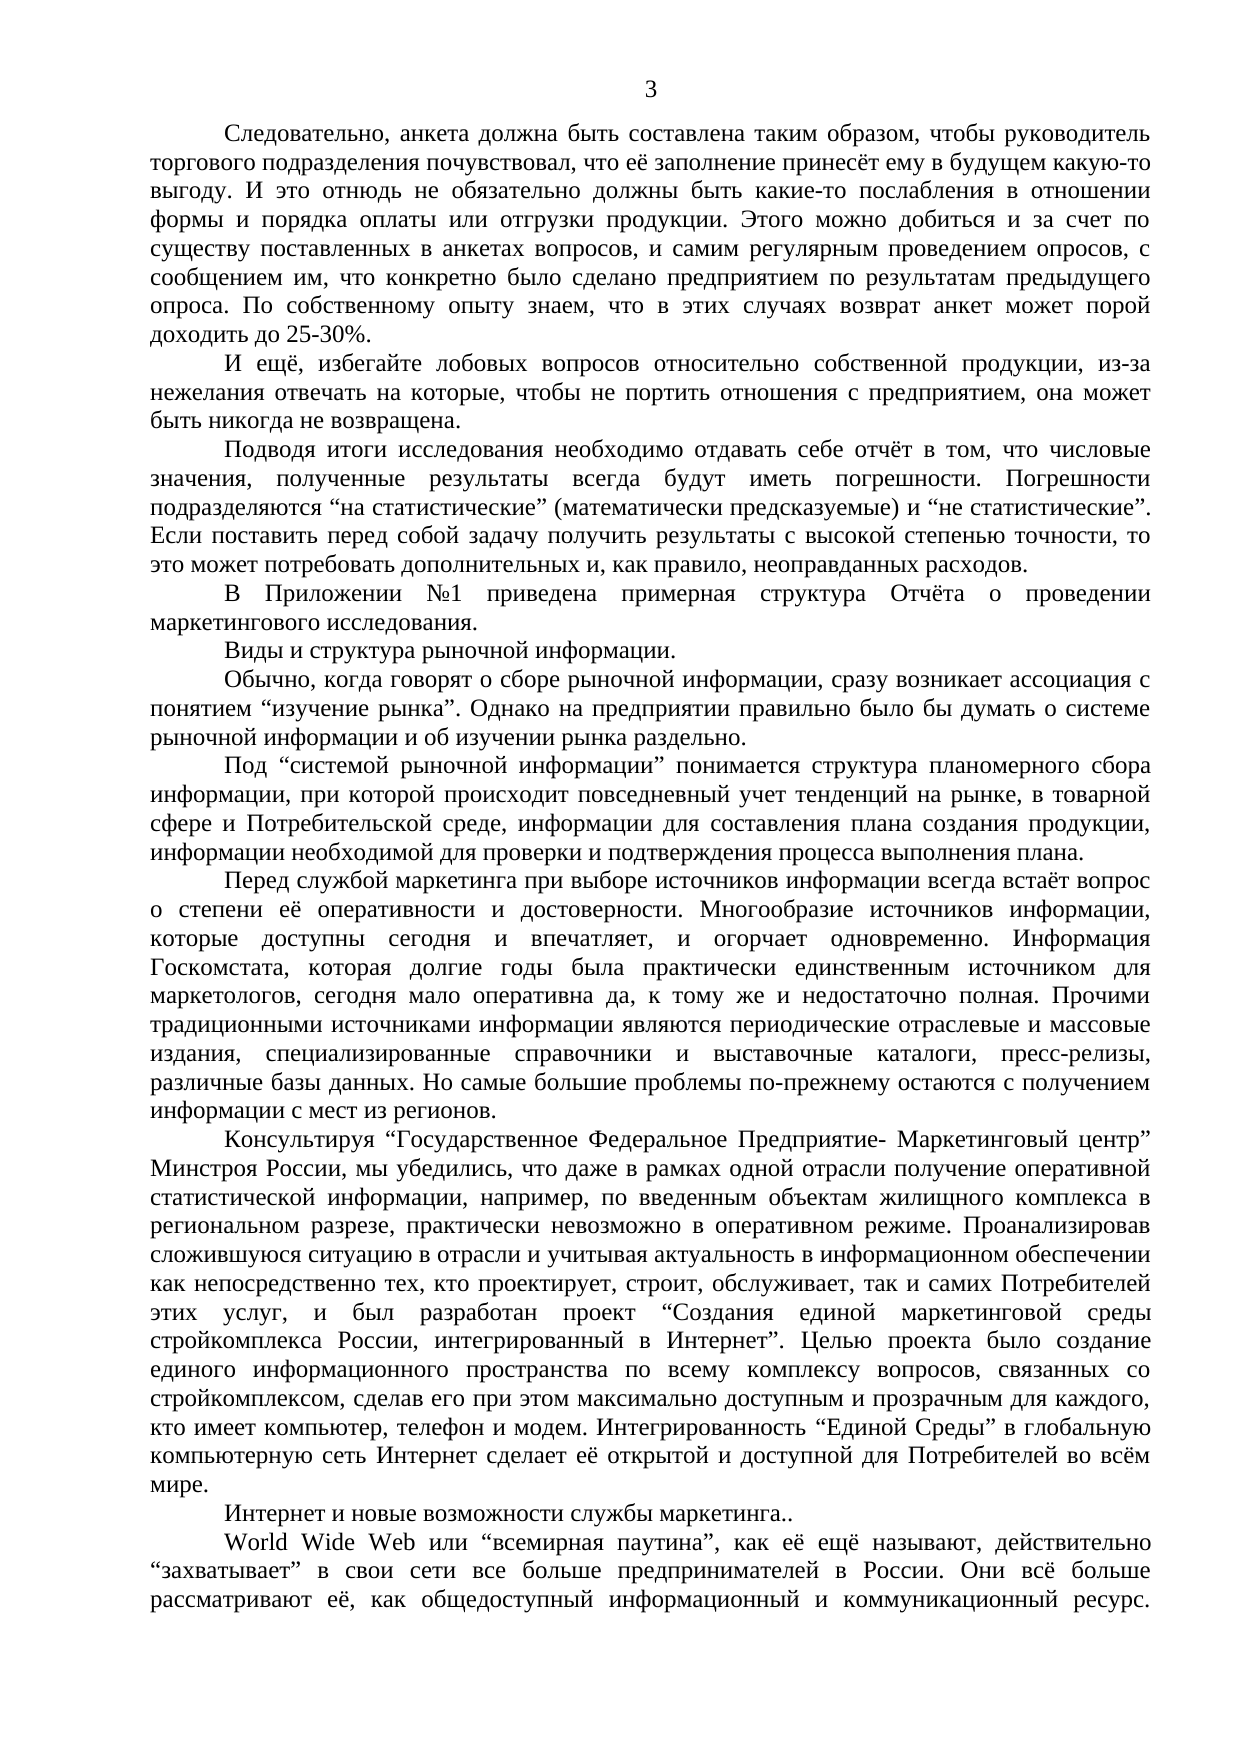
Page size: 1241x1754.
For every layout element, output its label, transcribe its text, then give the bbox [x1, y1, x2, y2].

text Консультируя “Государственное Федеральное Предприятие- Маркетинговый центр” Минстроя России, мы убедились, что даже в рамках одной отрасли получение оперативной статистической информации, например, по введенным объектам жилищного комплекса в региональном разрезе, практически невозможно в оперативном режиме. Проанализировав сложившуюся ситуацию в отрасли и учитывая актуальность в информационном обеспечении как непосредственно тех, кто проектирует, строит, обслуживает, так и самих Потребителей этих услуг, и был разработан проект “Создания единой маркетинговой среды стройкомплекса России, интегрированный в Интернет”. Целью проекта было создание единого информационного пространства по всему комплексу вопросов, связанных со стройкомплексом, сделав его при этом максимально доступным и прозрачным для каждого, кто имеет компьютер, телефон и модем. Интегрированность “Единой Среды” в глобальную компьютерную сеть Интернет сделает её открытой и доступной для Потребителей во всём мире. [150, 1124, 1152, 1498]
text Виды и структура рыночной информации. [150, 636, 1152, 664]
text Следовательно, анкета должна быть составлена таким образом, чтобы руководитель торгового подразделения почувствовал, что её заполнение принесёт ему в будущем какую-то выгоду. И это отнюдь не обязательно должны быть какие-то послабления в отношении формы и порядка оплаты или отгрузки продукции. Этого можно добиться и за счет по существу поставленных в анкетах вопросов, и самим регулярным проведением опросов, с сообщением им, что конкретно было сделано предприятием по результатам предыдущего опроса. По собственному опыту знаем, что в этих случаях возврат анкет может порой доходить до 25-30%. [150, 118, 1152, 348]
text Обычно, когда говорят о сборе рыночной информации, сразу возникает ассоциация с понятием “изучение рынка”. Однако на предприятии правильно было бы думать о системе рыночной информации и об изучении рынка раздельно. [150, 664, 1152, 751]
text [150, 1527, 1152, 1613]
text Под “системой рыночной информации” понимается структура планомерного сбора информации, при которой происходит повседневный учет тенденций на рынке, в товарной сфере и Потребительской среде, информации для составления плана создания продукции, информации необходимой для проверки и подтверждения процесса выполнения плана. [150, 751, 1152, 866]
text И ещё, избегайте лобовых вопросов относительно собственной продукции, из-за нежелания отвечать на которые, чтобы не портить отношения с предприятием, она может быть никогда не возвращена. [150, 348, 1152, 434]
text В Приложении №1 приведена примерная структура Отчёта о проведении маркетингового исследования. [150, 578, 1152, 636]
text Интернет и новые возможности службы маркетинга.. [150, 1498, 1152, 1527]
text Подводя итоги исследования необходимо отдавать себе отчёт в том, что числовые значения, полученные результаты всегда будут иметь погрешности. Погрешности подразделяются “на статистические” (математически предсказуемые) и “не статистические”. Если поставить перед собой задачу получить результаты с высокой степенью точности, то это может потребовать дополнительных и, как правило, неоправданных расходов. [150, 434, 1152, 578]
text Перед службой маркетинга при выборе источников информации всегда встаёт вопрос о степени её оперативности и достоверности. Многообразие источников информации, которые доступны сегодня и впечатляет, и огорчает одновременно. Информация Госкомстата, которая долгие годы была практически единственным источником для маркетологов, сегодня мало оперативна да, к тому же и недостаточно полная. Прочими традиционными источниками информации являются периодические отраслевые и массовые издания, специализированные справочники и выставочные каталоги, пресс-релизы, различные базы данных. Но самые большие проблемы по-прежнему остаются с получением информации с мест из регионов. [150, 866, 1152, 1124]
